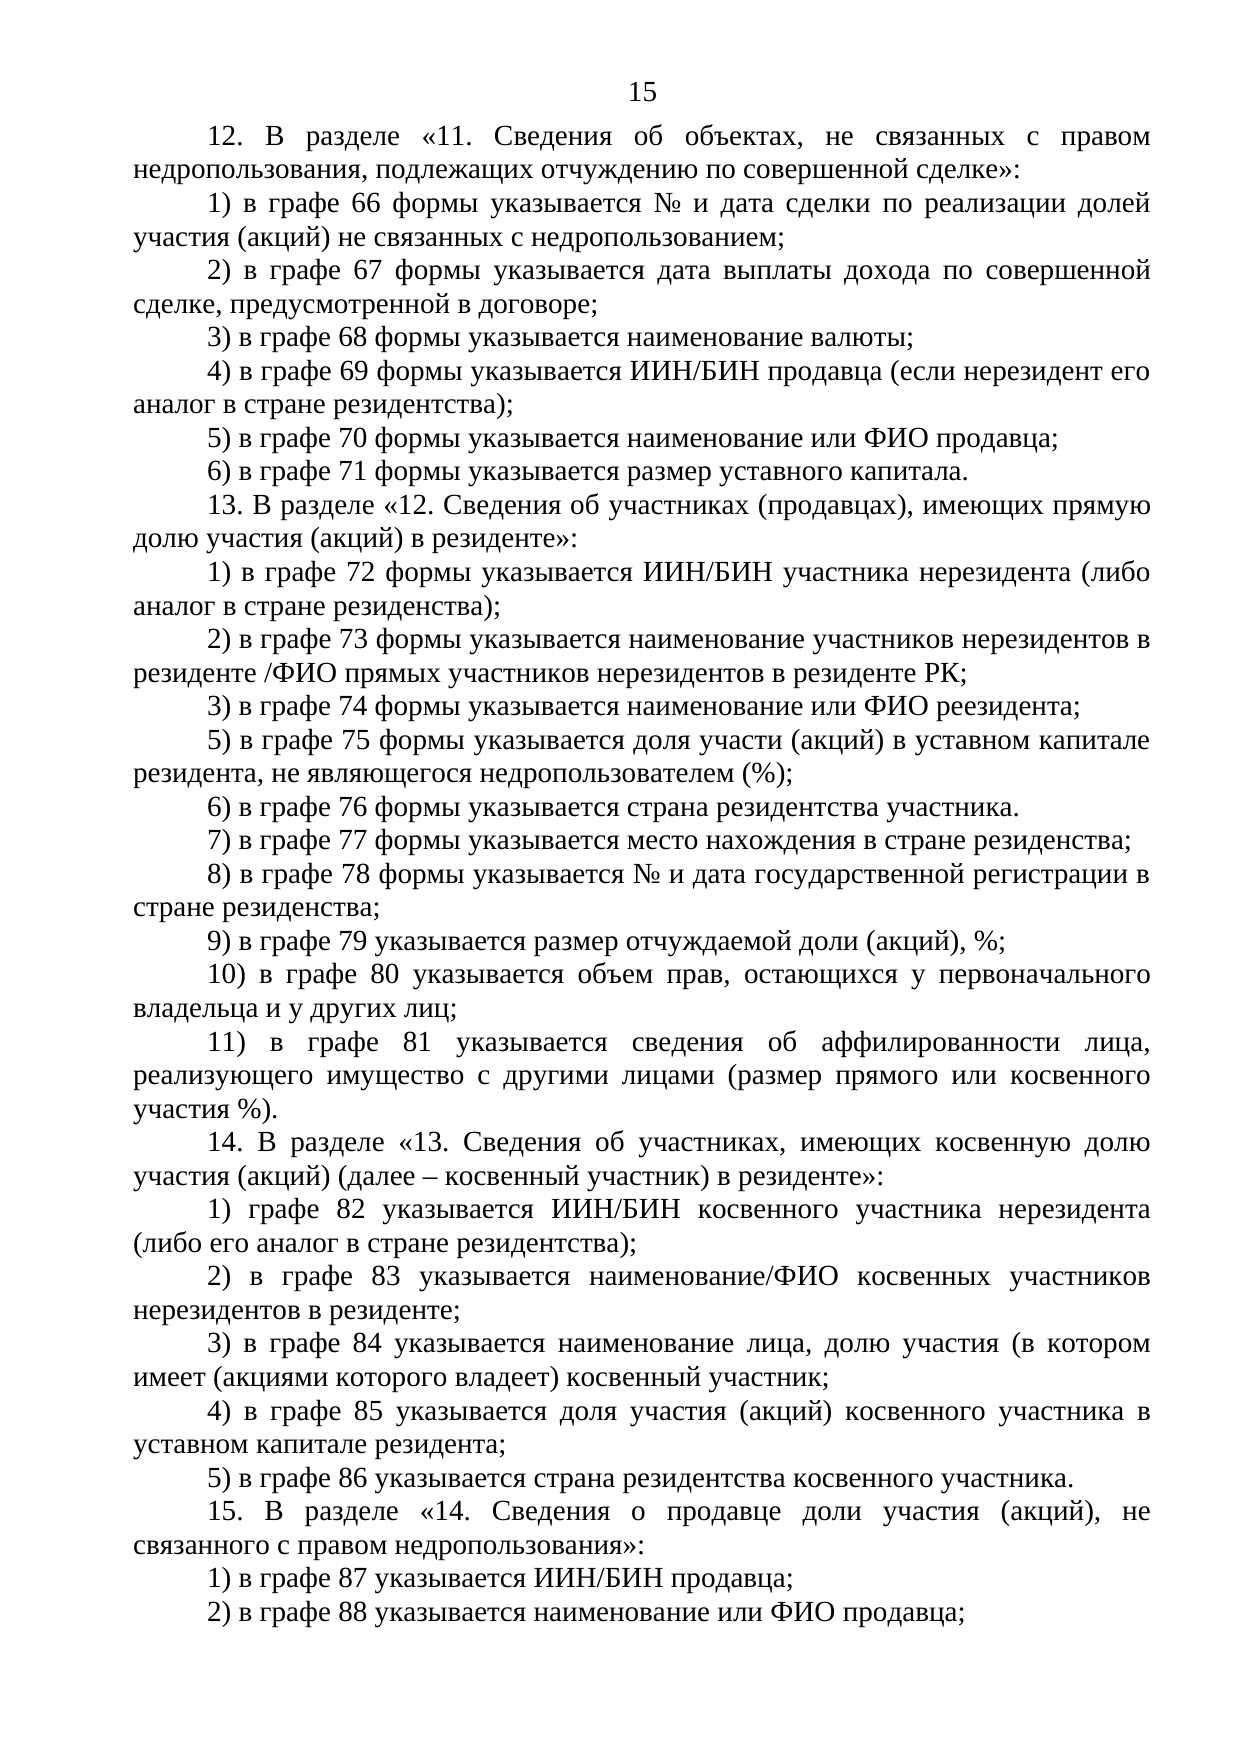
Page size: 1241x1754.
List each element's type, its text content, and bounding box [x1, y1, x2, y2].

text 14. В разделе «13. Сведения об участниках, имеющих косвенную долю участия (акций) (далее – косвенный участник) в резиденте»: [133, 1124, 1152, 1191]
text 2) в графе 83 указывается наименование/ФИО косвенных участников нерезидентов в резиденте; [133, 1258, 1152, 1326]
text 12. В разделе «11. Сведения об объектах, не связанных с правом недропользования, подлежащих отчуждению по совершенной сделке»: [133, 118, 1152, 185]
text 11) в графе 81 указывается сведения об аффилированности лица, реализующего имущество с другими лицами (размер прямого или косвенного участия %). [133, 1024, 1152, 1124]
text 8) в графе 78 формы указывается № и дата государственной регистрации в стране резиденства; [133, 856, 1152, 923]
text 13. В разделе «12. Сведения об участниках (продавцах), имеющих прямую долю участия (акций) в резиденте»: [133, 487, 1152, 554]
text 2) в графе 73 формы указывается наименование участников нерезидентов в резиденте /ФИО прямых участников нерезидентов в резиденте РК; [133, 621, 1152, 688]
text 2) в графе 67 формы указывается дата выплаты дохода по совершенной сделке, предусмотренной в договоре; [133, 252, 1152, 319]
text 10) в графе 80 указывается объем прав, остающихся у первоначального владельца и у других лиц; [133, 957, 1152, 1024]
text 1) графе 82 указывается ИИН/БИН косвенного участника нерезидента (либо его аналог в стране резидентства); [133, 1191, 1152, 1258]
text 9) в графе 79 указывается размер отчуждаемой доли (акций), %; [133, 923, 1152, 957]
text 5) в графе 86 указывается страна резидентства косвенного участника. [133, 1460, 1152, 1493]
text 6) в графе 76 формы указывается страна резидентства участника. [133, 789, 1152, 822]
text 3) в графе 84 указывается наименование лица, долю участия (в котором имеет (акциями которого владеет) косвенный участник; [133, 1326, 1152, 1393]
text 4) в графе 85 указывается доля участия (акций) косвенного участника в уставном капитале резидента; [133, 1393, 1152, 1460]
text 3) в графе 74 формы указывается наименование или ФИО реезидента; [133, 688, 1152, 722]
text 5) в графе 75 формы указывается доля участи (акций) в уставном капитале резидента, не являющегося недропользователем (%); [133, 722, 1152, 789]
text 6) в графе 71 формы указывается размер уставного капитала. [133, 453, 1152, 487]
text 7) в графе 77 формы указывается место нахождения в стране резиденства; [133, 822, 1152, 856]
text 15. В разделе «14. Сведения о продавце доли участия (акций), не связанного с правом недропользования»: [133, 1493, 1152, 1560]
text 1) в графе 66 формы указывается № и дата сделки по реализации долей участия (акций) не связанных с недропользованием; [133, 185, 1152, 252]
text 1) в графе 87 указывается ИИН/БИН продавца; [133, 1560, 1152, 1594]
text 2) в графе 88 указывается наименование или ФИО продавца; [133, 1594, 1152, 1627]
text 3) в графе 68 формы указывается наименование валюты; [133, 319, 1152, 353]
text 5) в графе 70 формы указывается наименование или ФИО продавца; [133, 420, 1152, 453]
text 1) в графе 72 формы указывается ИИН/БИН участника нерезидента (либо аналог в стране резиденства); [133, 554, 1152, 621]
text 4) в графе 69 формы указывается ИИН/БИН продавца (если нерезидент его аналог в стране резидентства); [133, 353, 1152, 420]
